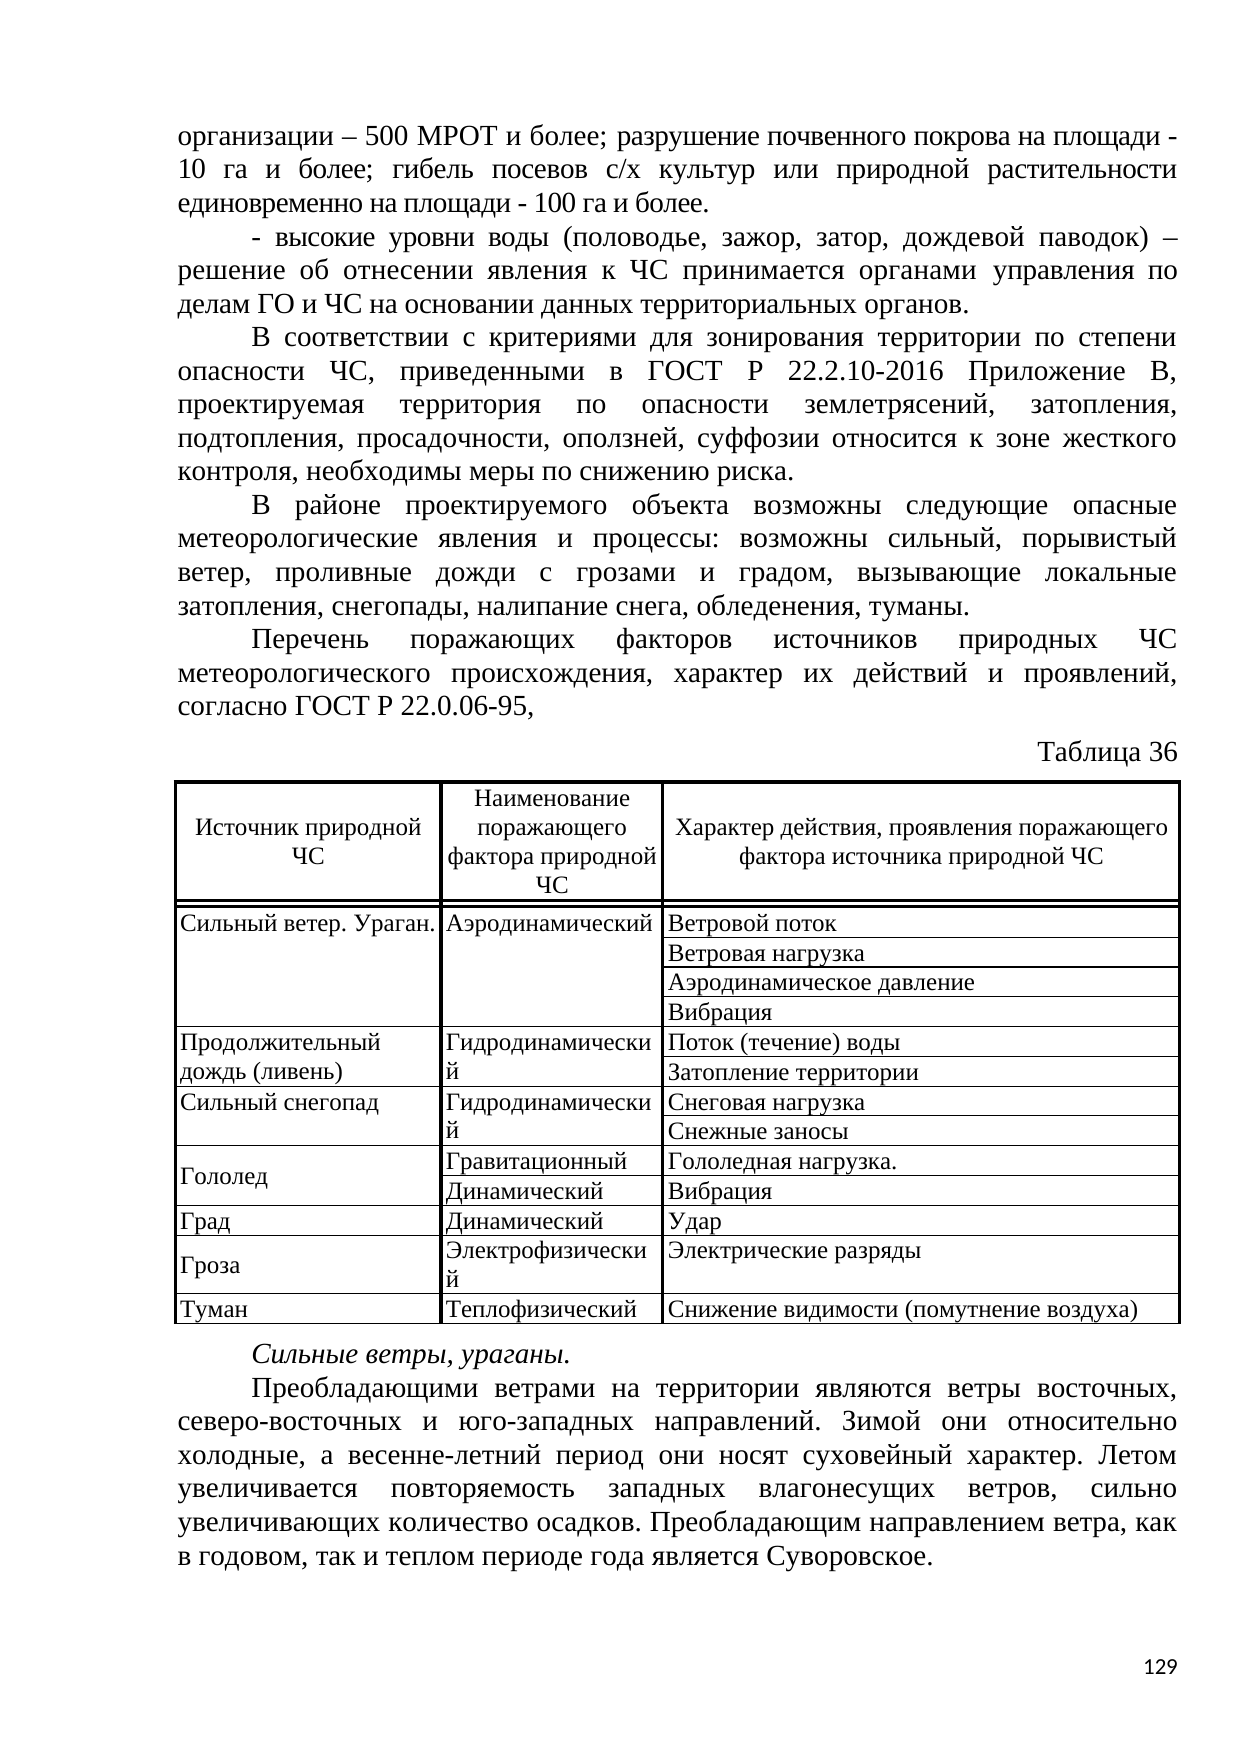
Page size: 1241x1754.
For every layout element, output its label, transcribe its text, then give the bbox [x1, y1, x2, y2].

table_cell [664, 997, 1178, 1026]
text В районе проектируемого объекта возможны следующие опасные метеорологические явления и процессы: возможны сильный, порывистый ветер, проливные дожди с грозами и градом, вызывающие локальные затопления, снегопады, налипание снега, обледенения, туманы. [177, 487, 1178, 621]
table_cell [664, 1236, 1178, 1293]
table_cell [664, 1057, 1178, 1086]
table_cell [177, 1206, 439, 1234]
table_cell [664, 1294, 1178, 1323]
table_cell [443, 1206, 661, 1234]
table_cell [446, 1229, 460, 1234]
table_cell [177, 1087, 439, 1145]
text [177, 118, 1178, 219]
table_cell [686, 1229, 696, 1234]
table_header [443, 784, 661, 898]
text Преобладающими ветрами на территории являются ветры восточных, северо-восточных и юго-западных направлений. Зимой они относительно холодные, а весенне-летний период они носят суховейный характер. Летом увеличивается повторяемость западных влагонесущих ветров, сильно увеличивающих количество осадков. Преобладающим направлением ветра, как в годовом, так и теплом периоде года является Суворовское. [177, 1370, 1178, 1571]
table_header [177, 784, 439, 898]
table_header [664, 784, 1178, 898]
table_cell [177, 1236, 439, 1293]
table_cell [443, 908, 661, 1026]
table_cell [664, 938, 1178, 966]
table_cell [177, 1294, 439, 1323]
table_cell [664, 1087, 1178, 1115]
text Сильные ветры, ураганы. [177, 1336, 1178, 1370]
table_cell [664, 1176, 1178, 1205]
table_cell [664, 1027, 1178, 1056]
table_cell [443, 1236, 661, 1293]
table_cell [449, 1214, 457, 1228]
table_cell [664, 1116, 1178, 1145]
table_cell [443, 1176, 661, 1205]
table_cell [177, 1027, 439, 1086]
text - высокие уровни воды (половодье, зажор, затор, дождевой паводок) – решение об отнесении явления к ЧС принимается органами управления по делам ГО и ЧС на основании данных территориальных органов. [177, 219, 1178, 319]
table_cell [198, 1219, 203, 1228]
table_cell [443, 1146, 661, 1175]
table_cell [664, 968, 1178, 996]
text Перечень поражающих факторов источников природных ЧС метеорологического происхождения, характер их действий и проявлений, согласно ГОСТ Р 22.0.06-95, [177, 621, 1178, 722]
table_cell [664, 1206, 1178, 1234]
text В соответствии с критериями для зонирования территории по степени опасности ЧС, приведенными в ГОСТ Р 22.2.10-2016 Приложение В, проектируемая территория по опасности землетрясений, затопления, подтопления, просадочности, оползней, суффозии относится к зоне жесткого контроля, необходимы меры по снижению риска. [177, 319, 1178, 487]
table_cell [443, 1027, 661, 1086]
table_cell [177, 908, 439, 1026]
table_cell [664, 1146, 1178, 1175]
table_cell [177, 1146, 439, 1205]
text Таблица 36 [177, 734, 1178, 768]
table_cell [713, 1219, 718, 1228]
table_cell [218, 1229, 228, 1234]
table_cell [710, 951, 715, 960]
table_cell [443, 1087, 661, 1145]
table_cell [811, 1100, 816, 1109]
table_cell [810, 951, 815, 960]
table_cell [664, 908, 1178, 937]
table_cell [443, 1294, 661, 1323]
